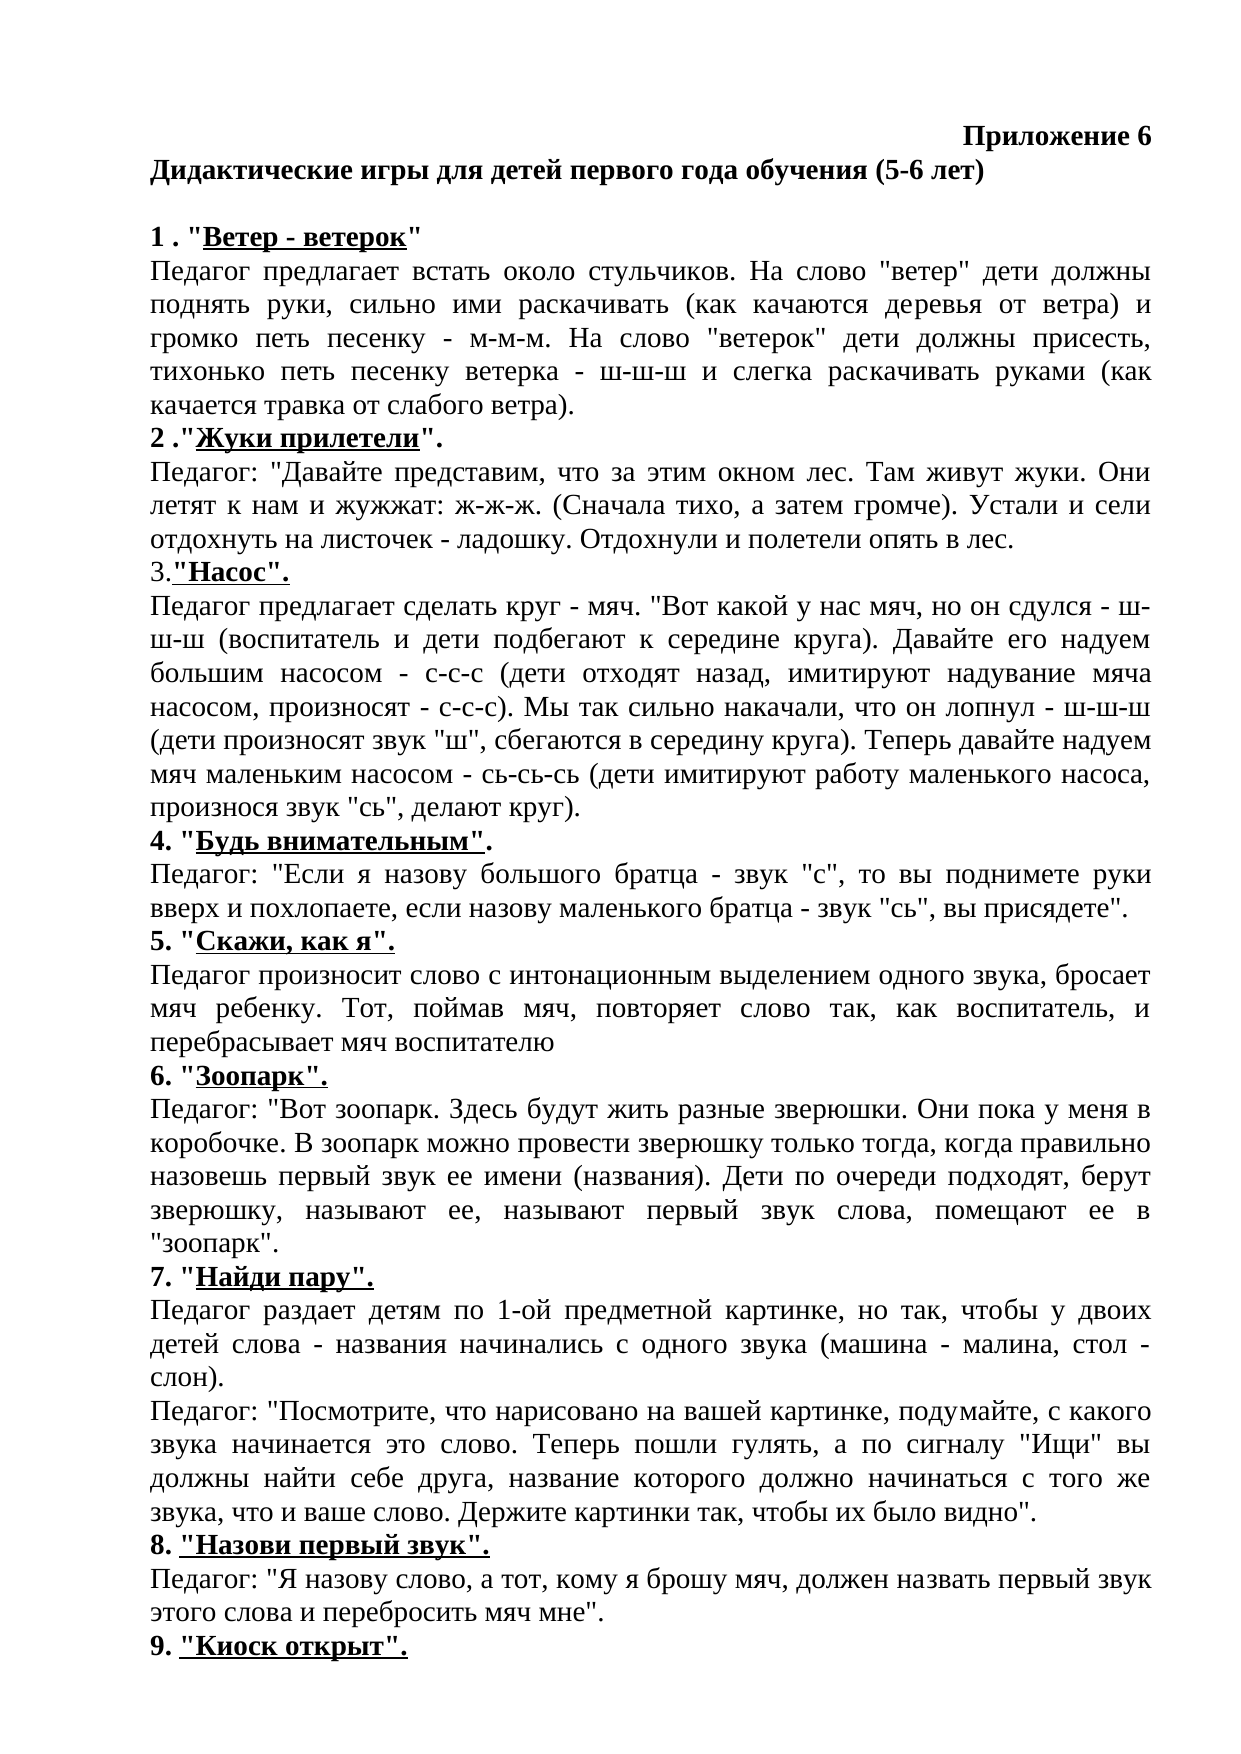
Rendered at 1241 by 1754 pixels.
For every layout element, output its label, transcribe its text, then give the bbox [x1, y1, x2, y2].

text 8. "Назови первый звук". [150, 1527, 1152, 1561]
text Приложение 6 [150, 118, 1152, 152]
text Педагог: "Если я назову большого братца - звук "с", то вы поднимете руки вверх и похлопаете, если назову маленького братца - звук "сь", вы присядете". [150, 856, 1152, 923]
text Педагог: "Я назову слово, а тот, кому я брошу мяч, должен назвать первый звук этого слова и перебросить мяч мне". [150, 1561, 1152, 1628]
text Педагог произносит слово с интонационным выделением одного звука, бросает мяч ребенку. Тот, поймав мяч, повторяет слово так, как воспитатель, и перебрасывает мяч воспитателю [150, 957, 1152, 1058]
text Дидактические игры для детей первого года обучения (5-6 лет) [150, 152, 1152, 186]
text Педагог предлагает сделать круг - мяч. "Вот какой у нас мяч, но он сдулся - ш-ш-ш (воспитатель и дети подбегают к середине круга). Давайте его надуем большим насосом - с-с-с (дети отходят назад, имитируют надувание мяча насосом, произносят - с-с-с). Мы так сильно накачали, что он лопнул - ш-ш-ш (дети произносят звук "ш", сбегаются в середину круга). Теперь давайте надуем мяч маленьким насосом - сь-сь-сь (дети имитируют работу маленького насоса, произнося звук "сь", делают круг). [150, 588, 1152, 823]
text 2 ."Жуки прилетели". [150, 420, 1152, 454]
text Педагог предлагает встать около стульчиков. На слово "ветер" дети должны поднять руки, сильно ими раскачивать (как качаются деревья от ветра) и громко петь песенку - м-м-м. На слово "ветерок" дети должны присесть, тихонько петь песенку ветерка - ш-ш-ш и слегка раскачивать руками (как качается травка от слабого ветра). [150, 253, 1152, 420]
text Педагог: "Посмотрите, что нарисовано на вашей картинке, подумайте, с какого звука начинается это слово. Теперь пошли гулять, а по сигналу "Ищи" вы должны найти себе друга, название которого должно начинаться с того же звука, что и ваше слово. Держите картинки так, чтобы их было видно". [150, 1393, 1152, 1527]
text 3."Насос". [150, 554, 1152, 588]
text Педагог: "Вот зоопарк. Здесь будут жить разные зверюшки. Они пока у меня в коробочке. В зоопарк можно провести зверюшку только тогда, когда правильно назовешь первый звук ее имени (названия). Дети по очереди подходят, берут зверюшку, называют ее, называют первый звук слова, помещают ее в "зоопарк". [150, 1091, 1152, 1259]
text 7. "Найди пару". [150, 1259, 1152, 1292]
text Педагог: "Давайте представим, что за этим окном лес. Там живут жуки. Они летят к нам и жужжат: ж-ж-ж. (Сначала тихо, а затем громче). Устали и сели отдохнуть на листочек - ладошку. Отдохнули и полетели опять в лес. [150, 454, 1152, 554]
text 4. "Будь внимательным". [150, 823, 1152, 856]
text 9. "Киоск открыт". [150, 1628, 1152, 1661]
text 6. "Зоопарк". [150, 1058, 1152, 1091]
text 1 . "Ветер - ветерок" [150, 219, 1152, 253]
text Педагог раздает детям по 1-ой предметной картинке, но так, чтобы у двоих детей слова - названия начинались с одного звука (машина - малина, стол - слон). [150, 1292, 1152, 1393]
text 5. "Скажи, как я". [150, 923, 1152, 957]
